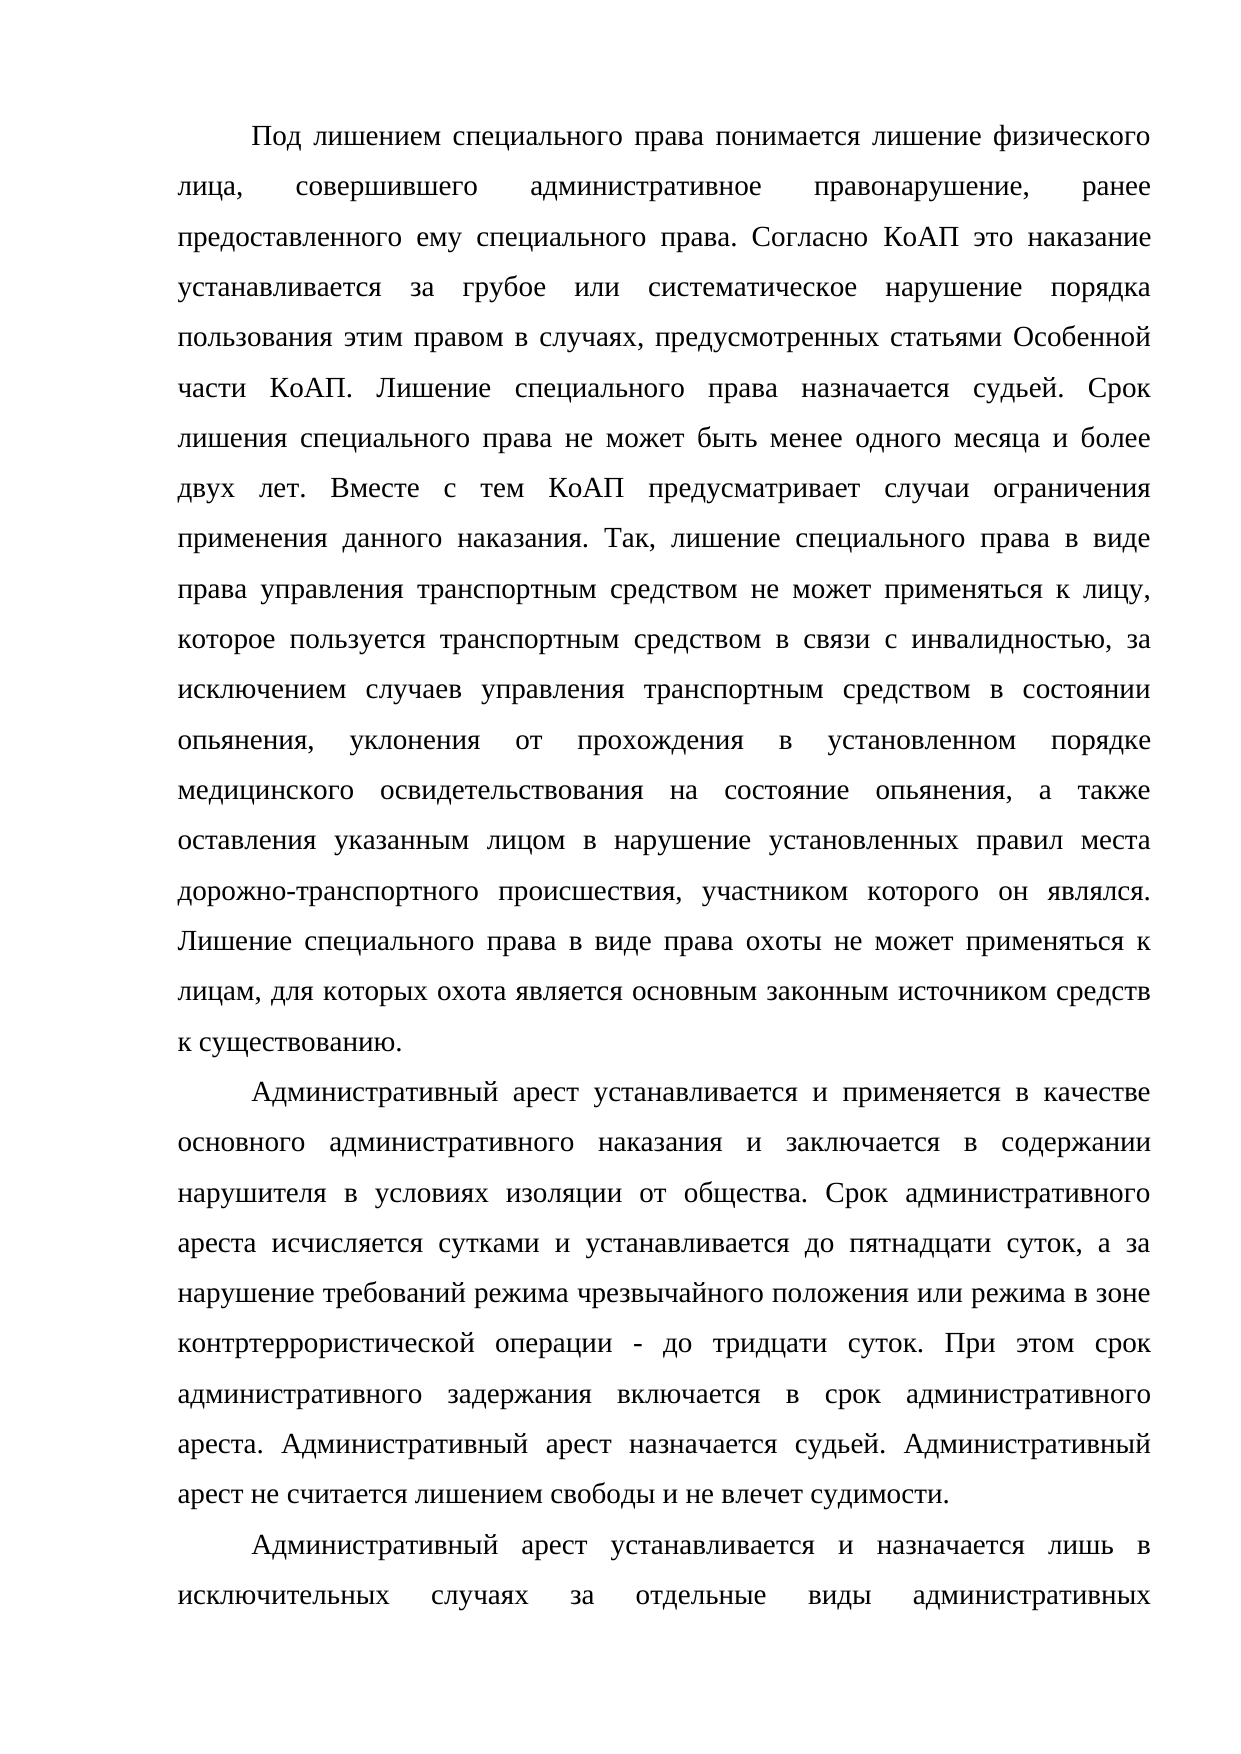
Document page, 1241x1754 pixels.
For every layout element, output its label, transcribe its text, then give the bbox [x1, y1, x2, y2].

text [177, 1527, 1152, 1611]
text Административный арест устанавливается и применяется в качестве основного административного наказания и заключается в содержании нарушителя в условиях изоляции от общества. Срок административного ареста исчисляется сутками и устанавливается до пятнадцати суток, а за нарушение требований режима чрезвычайного положения или режима в зоне контртеррористической операции - до тридцати суток. При этом срок административного задержания включается в срок административного ареста. Административный арест назначается судьей. Административный арест не считается лишением свободы и не влечет судимости. [177, 1074, 1152, 1510]
text Под лишением специального права понимается лишение физического лица, совершившего административное правонарушение, ранее предоставленного ему специального права. Согласно КоАП это наказание устанавливается за грубое или систематическое нарушение порядка пользования этим правом в случаях, предусмотренных статьями Особенной части КоАП. Лишение специального права назначается судьей. Срок лишения специального права не может быть менее одного месяца и более двух лет. Вместе с тем КоАП предусматривает случаи ограничения применения данного наказания. Так, лишение специального права в виде права управления транспортным средством не может применяться к лицу, которое пользуется транспортным средством в связи с инвалидностью, за исключением случаев управления транспортным средством в состоянии опьянения, уклонения от прохождения в установленном порядке медицинского освидетельствования на состояние опьянения, а также оставления указанным лицом в нарушение установленных правил места дорожно-транспортного происшествия, участником которого он являлся. Лишение специального права в виде права охоты не может применяться к лицам, для которых охота является основным законным источником средств к существованию. [177, 118, 1152, 1057]
